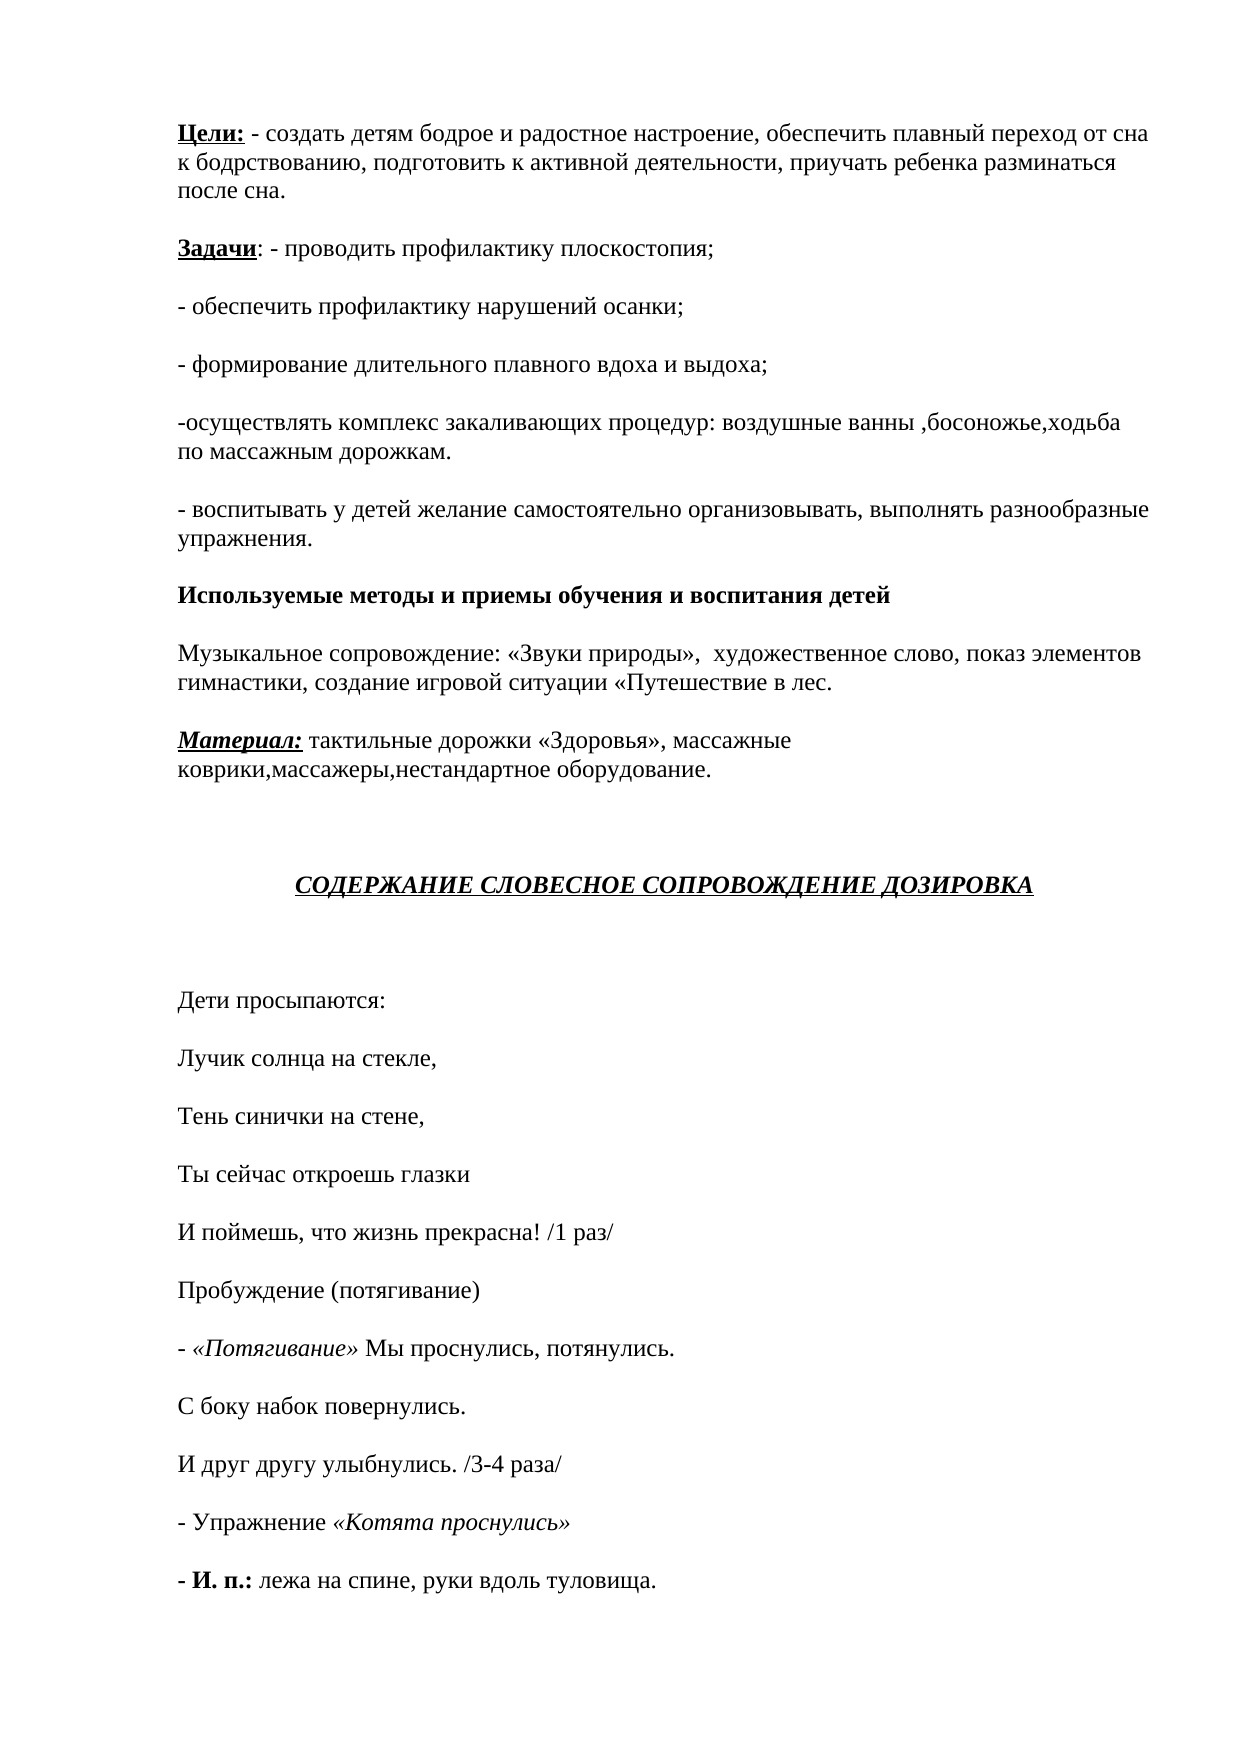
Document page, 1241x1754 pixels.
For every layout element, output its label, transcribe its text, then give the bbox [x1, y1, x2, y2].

text Используемые методы и приемы обучения и воспитания детей [177, 581, 1152, 609]
text - Упражнение «Котята проснулись» [177, 1507, 1152, 1536]
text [177, 1565, 1152, 1593]
text -осуществлять комплекс закаливающих процедур: воздушные ванны ,босоножье,ходьба по массажным дорожкам. [177, 407, 1152, 465]
text Ты сейчас откроешь глазки [177, 1159, 1152, 1188]
text - формирование длительного плавного вдоха и выдоха; [177, 349, 1152, 378]
text И поймешь, что жизнь прекрасна! /1 раз/ [177, 1217, 1152, 1246]
text Дети просыпаются: [177, 986, 1152, 1014]
text Задачи: - проводить профилактику плоскостопия; [177, 233, 1152, 262]
text Цели: - создать детям бодрое и радостное настроение, обеспечить плавный переход от сна к бодрствованию, подготовить к активной деятельности, приучать ребенка разминаться после сна. [177, 118, 1152, 204]
text Материал: тактильные дорожки «Здоровья», массажные коврики,массажеры,нестандартное оборудование. [177, 725, 1152, 783]
text - «Потягивание» Мы проснулись, потянулись. [177, 1333, 1152, 1362]
text - обеспечить профилактику нарушений осанки; [177, 291, 1152, 320]
text - воспитывать у детей желание самостоятельно организовывать, выполнять разнообразные упражнения. [177, 494, 1152, 551]
text Тень синички на стене, [177, 1101, 1152, 1130]
text Музыкальное сопровождение: «Звуки природы», художественное слово, показ элементов гимнастики, создание игровой ситуации «Путешествие в лес. [177, 638, 1152, 696]
text Лучик солнца на стекле, [177, 1043, 1152, 1072]
text Пробуждение (потягивание) [177, 1275, 1152, 1304]
text С боку набок повернулись. [177, 1391, 1152, 1420]
text И друг другу улыбнулись. /3-4 раза/ [177, 1449, 1152, 1478]
text СОДЕРЖАНИЕ СЛОВЕСНОЕ СОПРОВОЖДЕНИЕ ДОЗИРОВКА [177, 870, 1152, 898]
